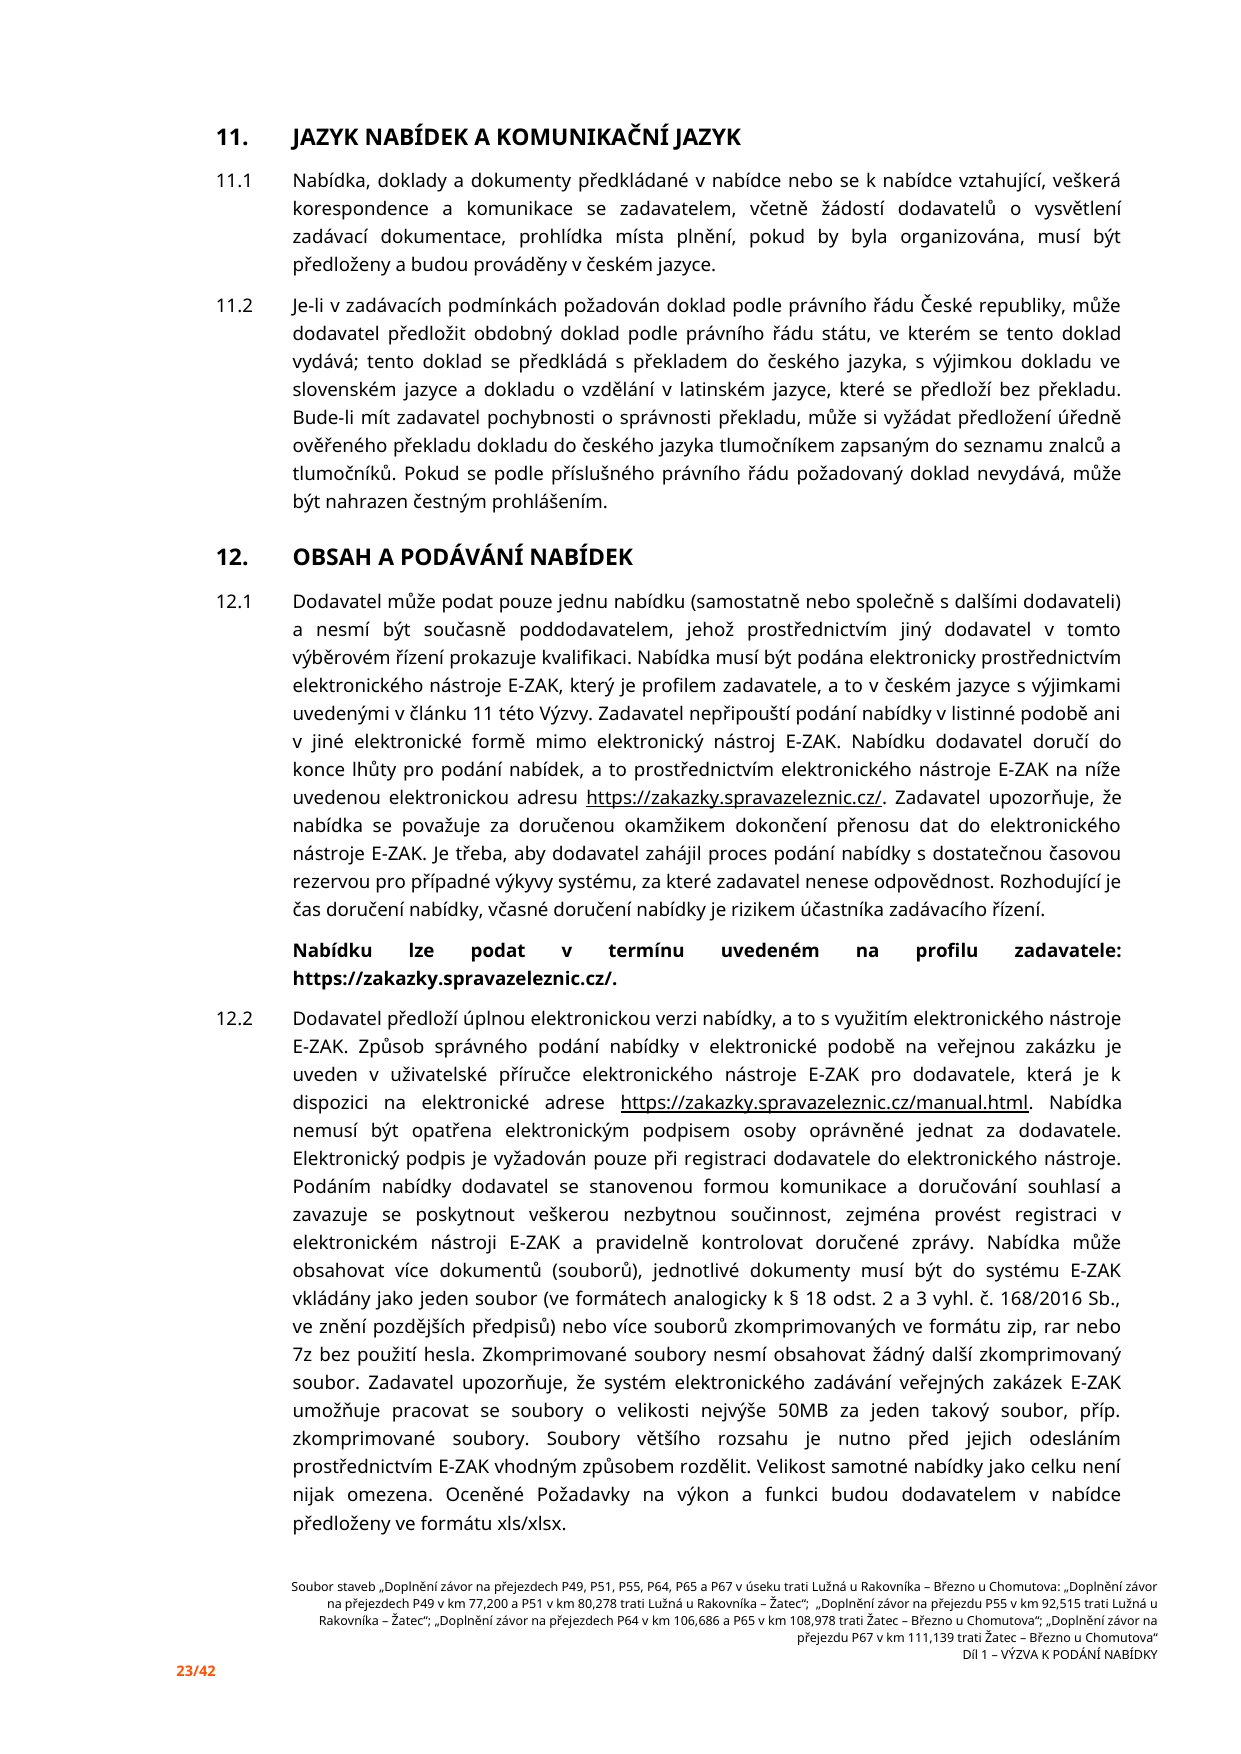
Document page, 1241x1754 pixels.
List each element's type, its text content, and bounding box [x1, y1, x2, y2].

text Je-li v zadávacích podmínkách požadován doklad podle právního řádu České republiky, může dodavatel předložit obdobný doklad podle právního řádu státu, ve kterém se tento doklad vydává; tento doklad se předkládá s překladem do českého jazyka, s výjimkou dokladu ve slovenském jazyce a dokladu o vzdělání v latinském jazyce, které se předloží bez překladu. Bude-li mít zadavatel pochybnosti o správnosti překladu, může si vyžádat předložení úředně ověřeného překladu dokladu do českého jazyka tlumočníkem zapsaným do seznamu znalců a tlumočníků. Pokud se podle příslušného právního řádu požadovaný doklad nevydává, může být nahrazen čestným prohlášením. [216, 292, 1122, 514]
text Dodavatel předloží úplnou elektronickou verzi nabídky, a to s využitím elektronického nástroje E-ZAK. Způsob správného podání nabídky v elektronické podobě na veřejnou zakázku je uveden v uživatelské příručce elektronického nástroje E-ZAK pro dodavatele, která je k dispozici na elektronické adrese https://zakazky.spravazeleznic.cz/manual.html. Nabídka nemusí být opatřena elektronickým podpisem osoby oprávněné jednat za dodavatele. Elektronický podpis je vyžadován pouze při registraci dodavatele do elektronického nástroje. Podáním nabídky dodavatel se stanovenou formou komunikace a doručování souhlasí a zavazuje se poskytnout veškerou nezbytnou součinnost, zejména provést registraci v elektronickém nástroji E-ZAK a pravidelně kontrolovat doručené zprávy. Nabídka může obsahovat více dokumentů (souborů), jednotlivé dokumenty musí být do systému E-ZAK vkládány jako jeden soubor (ve formátech analogicky k § 18 odst. 2 a 3 vyhl. č. 168/2016 Sb., ve znění pozdějších předpisů) nebo více souborů zkomprimovaných ve formátu zip, rar nebo 7z bez použití hesla. Zkomprimované soubory nesmí obsahovat žádný další zkomprimovaný soubor. Zadavatel upozorňuje, že systém elektronického zadávání veřejných zakázek E-ZAK umožňuje pracovat se soubory o velikosti nejvýše 50MB za jeden takový soubor, příp. zkomprimované soubory. Soubory většího rozsahu je nutno před jejich odesláním prostřednictvím E-ZAK vhodným způsobem rozdělit. Velikost samotné nabídky jako celku není nijak omezena. Oceněné Požadavky na výkon a funkci budou dodavatelem v nabídce předloženy ve formátu xls/xlsx. [216, 1005, 1122, 1535]
text OBSAH A PODÁVÁNÍ NABÍDEK [216, 541, 1122, 572]
text JAZYK NABÍDEK A KOMUNIKAČNÍ JAZYK [216, 121, 1122, 152]
list Nabídku lze podat v termínu uvedeném na profilu zadavatele: https://zakazky.spravazeleznic.cz/. [292, 937, 1122, 990]
text Nabídka, doklady a dokumenty předkládané v nabídce nebo se k nabídce vztahující, veškerá korespondence a komunikace se zadavatelem, včetně žádostí dodavatelů o vysvětlení zadávací dokumentace, prohlídka místa plnění, pokud by byla organizována, musí být předloženy a budou prováděny v českém jazyce. [216, 167, 1122, 277]
text Dodavatel může podat pouze jednu nabídku (samostatně nebo společně s dalšími dodavateli) a nesmí být současně poddodavatelem, jehož prostřednictvím jiný dodavatel v tomto výběrovém řízení prokazuje kvalifikaci. Nabídka musí být podána elektronicky prostřednictvím elektronického nástroje E-ZAK, který je profilem zadavatele, a to v českém jazyce s výjimkami uvedenými v článku 11 této Výzvy. Zadavatel nepřipouští podání nabídky v listinné podobě ani v jiné elektronické formě mimo elektronický nástroj E-ZAK. Nabídku dodavatel doručí do konce lhůty pro podání nabídek, a to prostřednictvím elektronického nástroje E-ZAK na níže uvedenou elektronickou adresu https://zakazky.spravazeleznic.cz/. Zadavatel upozorňuje, že nabídka se považuje za doručenou okamžikem dokončení přenosu dat do elektronického nástroje E-ZAK. Je třeba, aby dodavatel zahájil proces podání nabídky s dostatečnou časovou rezervou pro případné výkyvy systému, za které zadavatel nenese odpovědnost. Rozhodující je čas doručení nabídky, včasné doručení nabídky je rizikem účastníka zadávacího řízení. [216, 588, 1122, 922]
